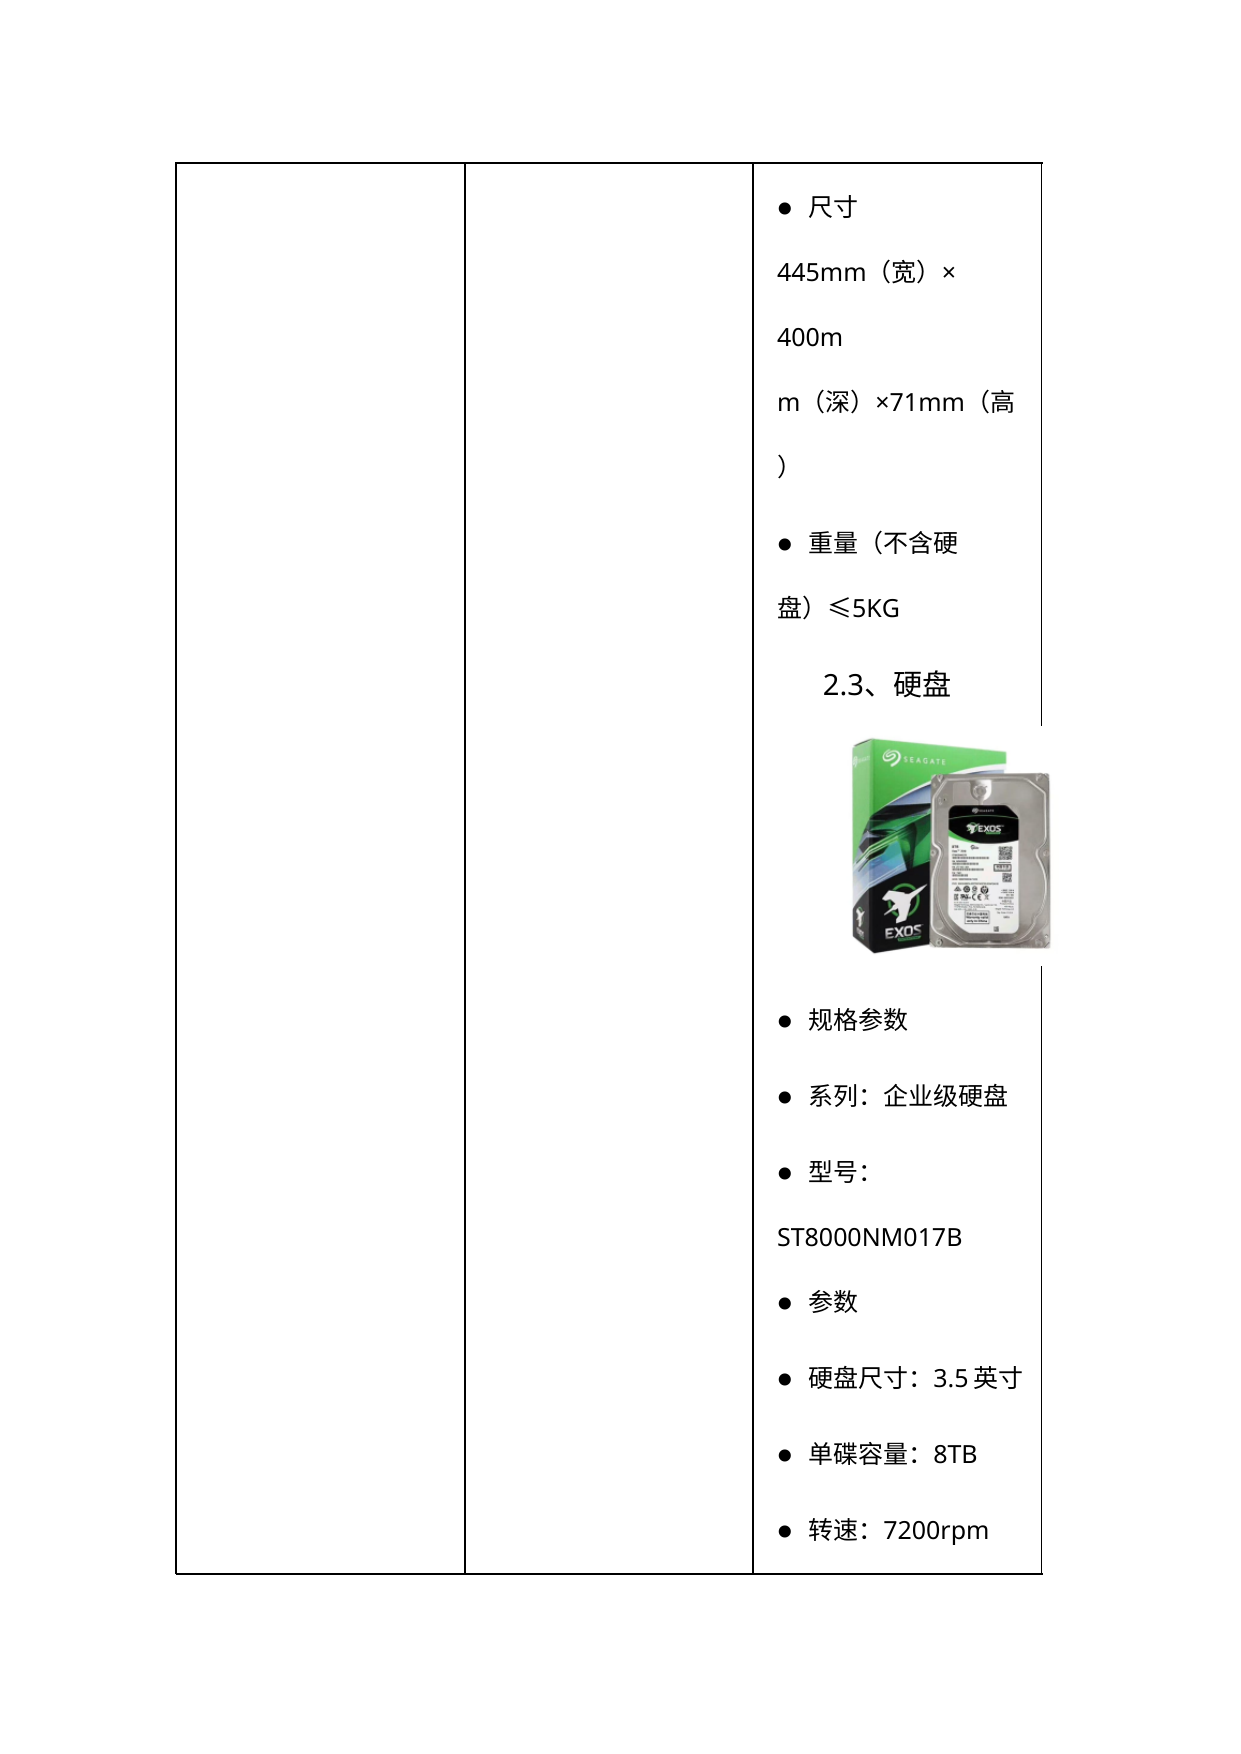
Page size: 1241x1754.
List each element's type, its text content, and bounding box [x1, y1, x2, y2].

table_cell 1 [177, 164, 464, 1573]
picture [822, 726, 1089, 966]
table_cell [466, 164, 752, 1573]
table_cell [754, 164, 1041, 1573]
